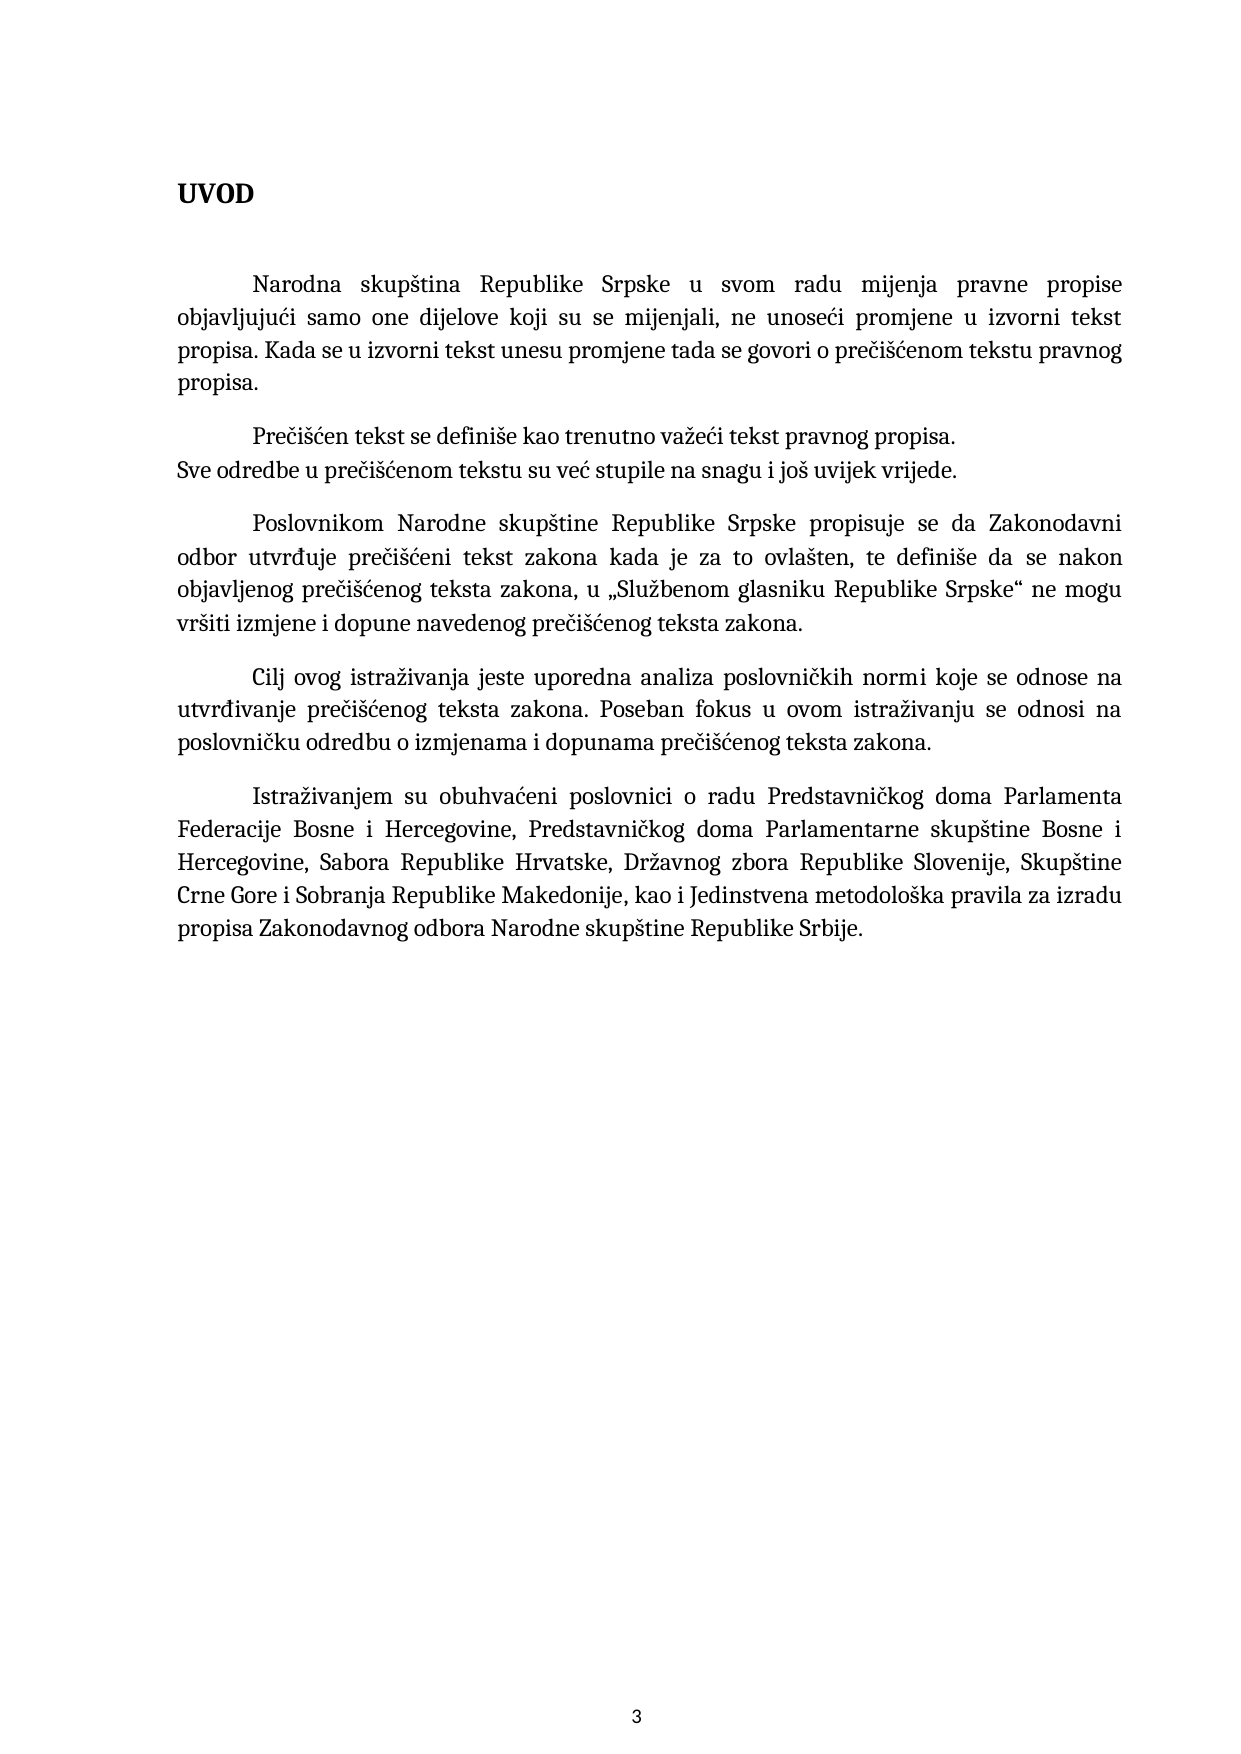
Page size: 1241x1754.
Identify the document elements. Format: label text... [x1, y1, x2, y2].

text Sve odredbe u prečišćenom tekstu su već stupile na snagu i još uvijek vrijede. [177, 456, 1123, 484]
text Prečišćen tekst se definiše kao trenutno važeći tekst pravnog propisa. [252, 422, 1123, 451]
text UVOD [177, 178, 1123, 211]
text Poslovnikom Narodne skupštine Republike Srpske propisuje se da Zakonodavni odbor utvrđuje prečišćeni tekst zakona kada je za to ovlašten, te definiše da se nakon objavljenog prečišćenog teksta zakona, u „Službenom glasniku Republike Srpske“ ne mogu vršiti izmjene i dopune navedenog prečišćenog teksta zakona. [177, 509, 1123, 637]
text Istraživanjem su obuhvaćeni poslovnici o radu Predstavničkog doma Parlamenta Federacije Bosne i Hercegovine, Predstavničkog doma Parlamentarne skupštine Bosne i Hercegovine, Sabora Republike Hrvatske, Državnog zbora Republike Slovenije, Skupštine Crne Gore i Sobranja Republike Makedonije, kao i Jedinstvena metodološka pravila za izradu propisa Zakonodavnog odbora Narodne skupštine Republike Srbije. [177, 782, 1123, 943]
text Cilj ovog istraživanja jeste uporedna analiza poslovničkih normi koje se odnose na utvrđivanje prečišćenog teksta zakona. Poseban fokus u ovom istraživanju se odnosi na poslovničku odredbu o izmjenama i dopunama prečišćenog teksta zakona. [177, 662, 1123, 757]
text Narodna skupština Republike Srpske u svom radu mijenja pravne propise objavljujući samo one dijelove koji su se mijenjali, ne unoseći promjene u izvorni tekst propisa. Kada se u izvorni tekst unesu promjene tada se govori o prečišćenom tekstu pravnog propisa. [177, 270, 1123, 397]
